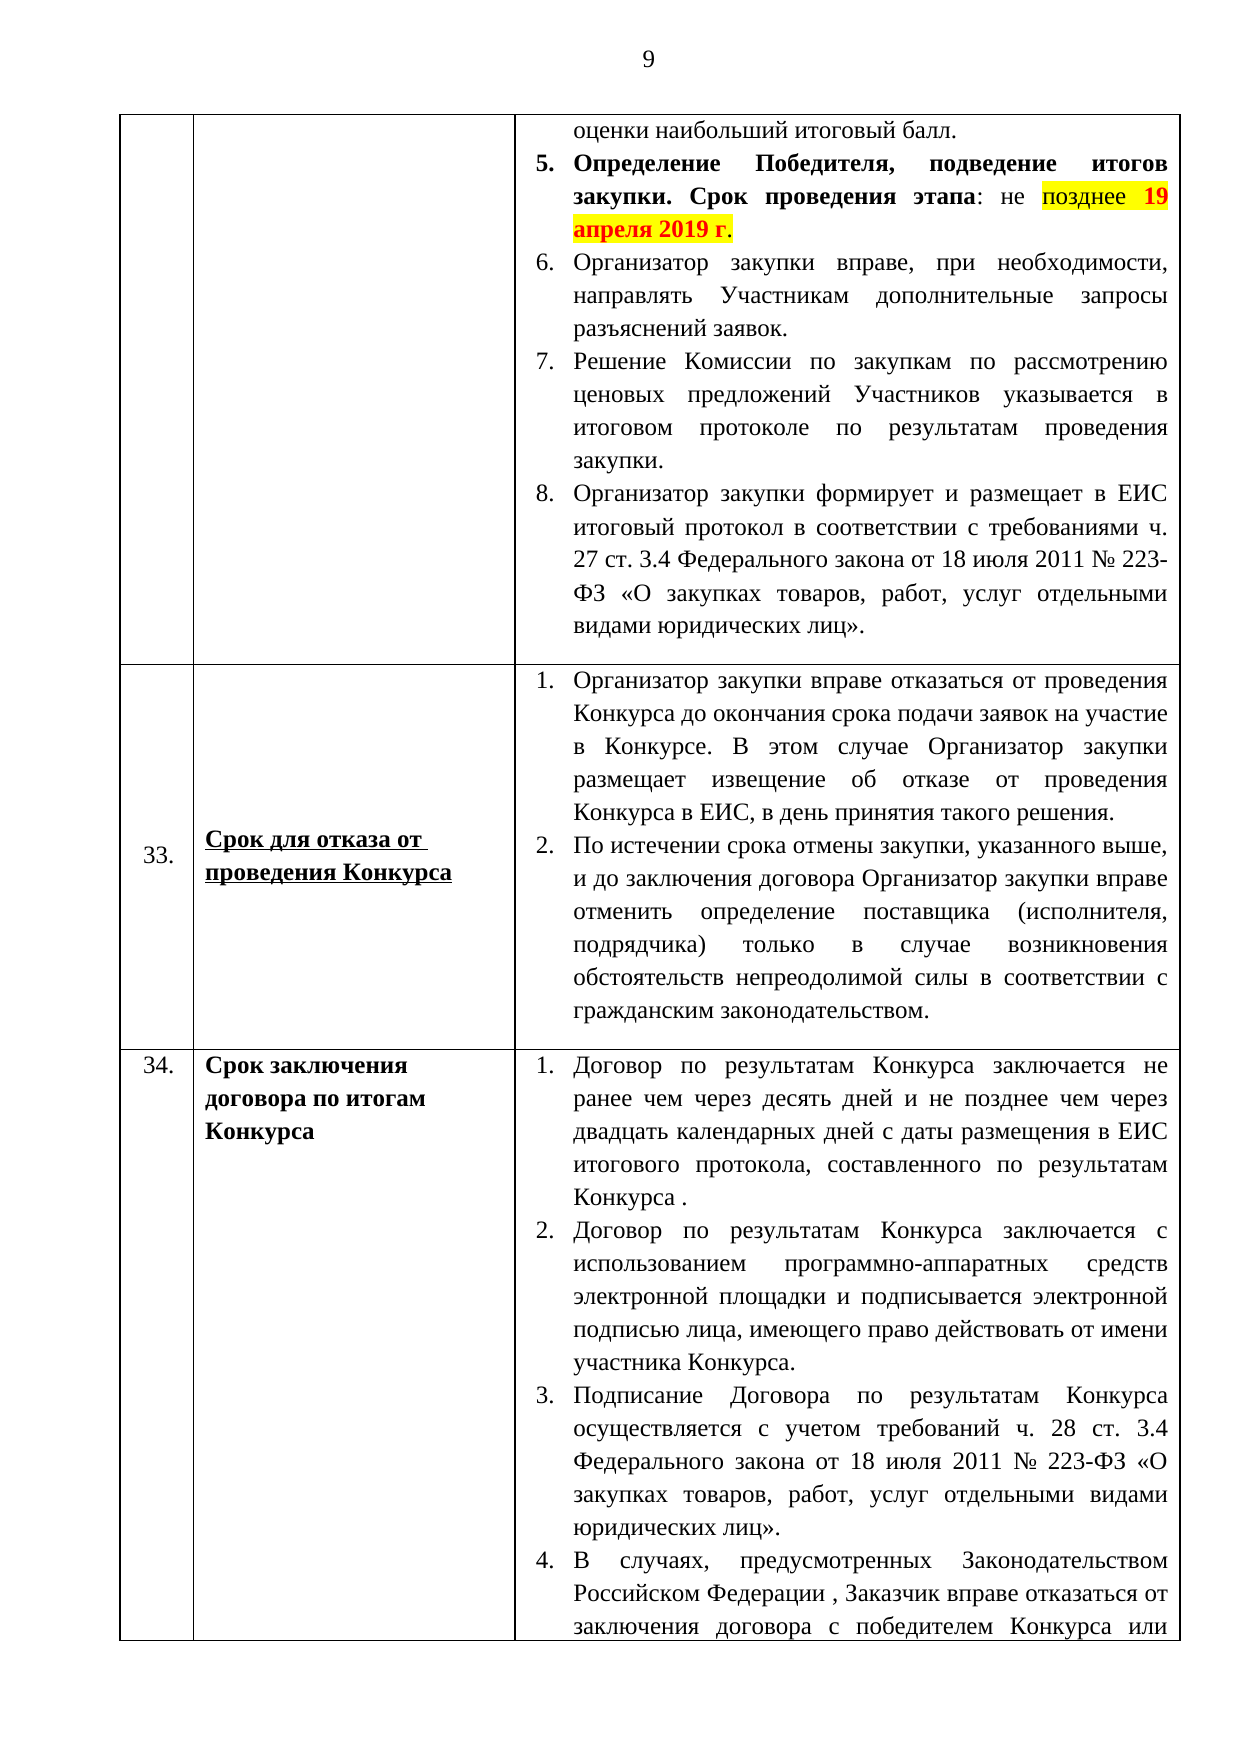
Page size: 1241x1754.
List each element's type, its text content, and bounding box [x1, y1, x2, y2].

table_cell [194, 1050, 514, 1640]
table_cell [194, 115, 514, 664]
table_cell [121, 665, 193, 1049]
table_cell [121, 115, 193, 664]
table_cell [516, 115, 1179, 664]
table_cell [121, 1050, 193, 1640]
table_cell Организатор закупки вправе отказаться от проведения Конкурса до окончания срока подачи заявок на участие в Конкурсе. В этом случае Организатор закупки размещает извещение об отказе от проведения Конкурса в ЕИС, в день принятия такого решения. По истечении срока отмены закупки, указанного выше, и до заключения договора Организатор закупки вправе отменить определение поставщика (исполнителя, подрядчика) только в случае возникновения обстоятельств непреодолимой силы в соответствии с гражданским законодательством. [516, 665, 1179, 1049]
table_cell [516, 1050, 1179, 1640]
table_cell Срок для отказа от проведения Конкурса [194, 665, 514, 1049]
